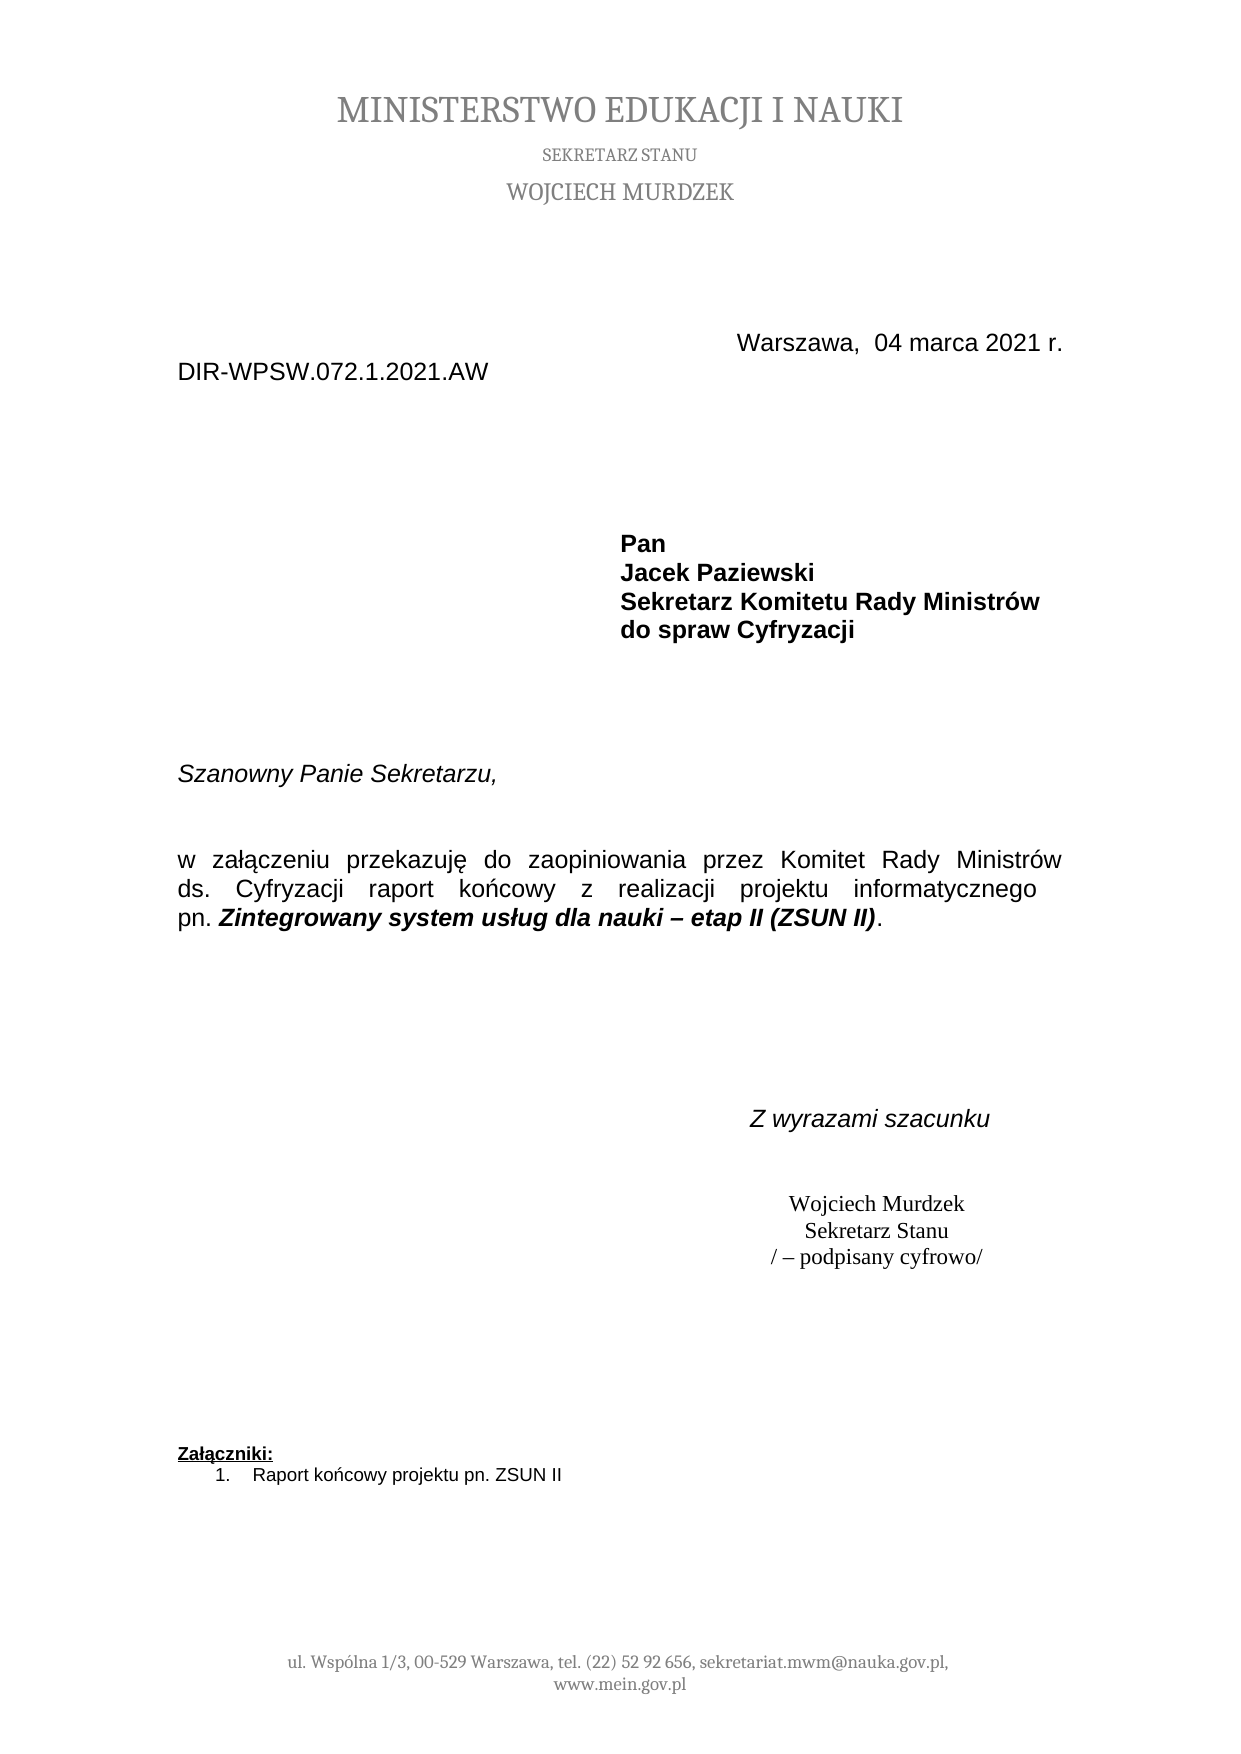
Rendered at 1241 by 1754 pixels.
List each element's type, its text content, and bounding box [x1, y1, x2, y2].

text Z wyrazami szacunku [664, 1104, 1078, 1133]
list Raport końcowy projektu pn. ZSUN II [215, 1464, 1063, 1485]
text Sekretarz Komitetu Rady Ministrów [177, 587, 1063, 615]
text Pan [177, 529, 1063, 558]
text Warszawa, 04 marca 2021 r. [177, 328, 1063, 357]
text DIR-WPSW.072.1.2021.AW [177, 357, 1063, 385]
text do spraw Cyfryzacji [177, 615, 1063, 644]
text Szanowny Panie Sekretarzu, [177, 759, 1063, 788]
text w załączeniu przekazuję do zaopiniowania przez Komitet Rady Ministrów ds. Cyfryzacji raport końcowy z realizacji projektu informatycznego pn. Zintegrowany system usług dla nauki – etap II (ZSUN II). [177, 845, 1063, 932]
text Jacek Paziewski [177, 558, 1063, 587]
text Załączniki: [177, 1442, 1063, 1464]
